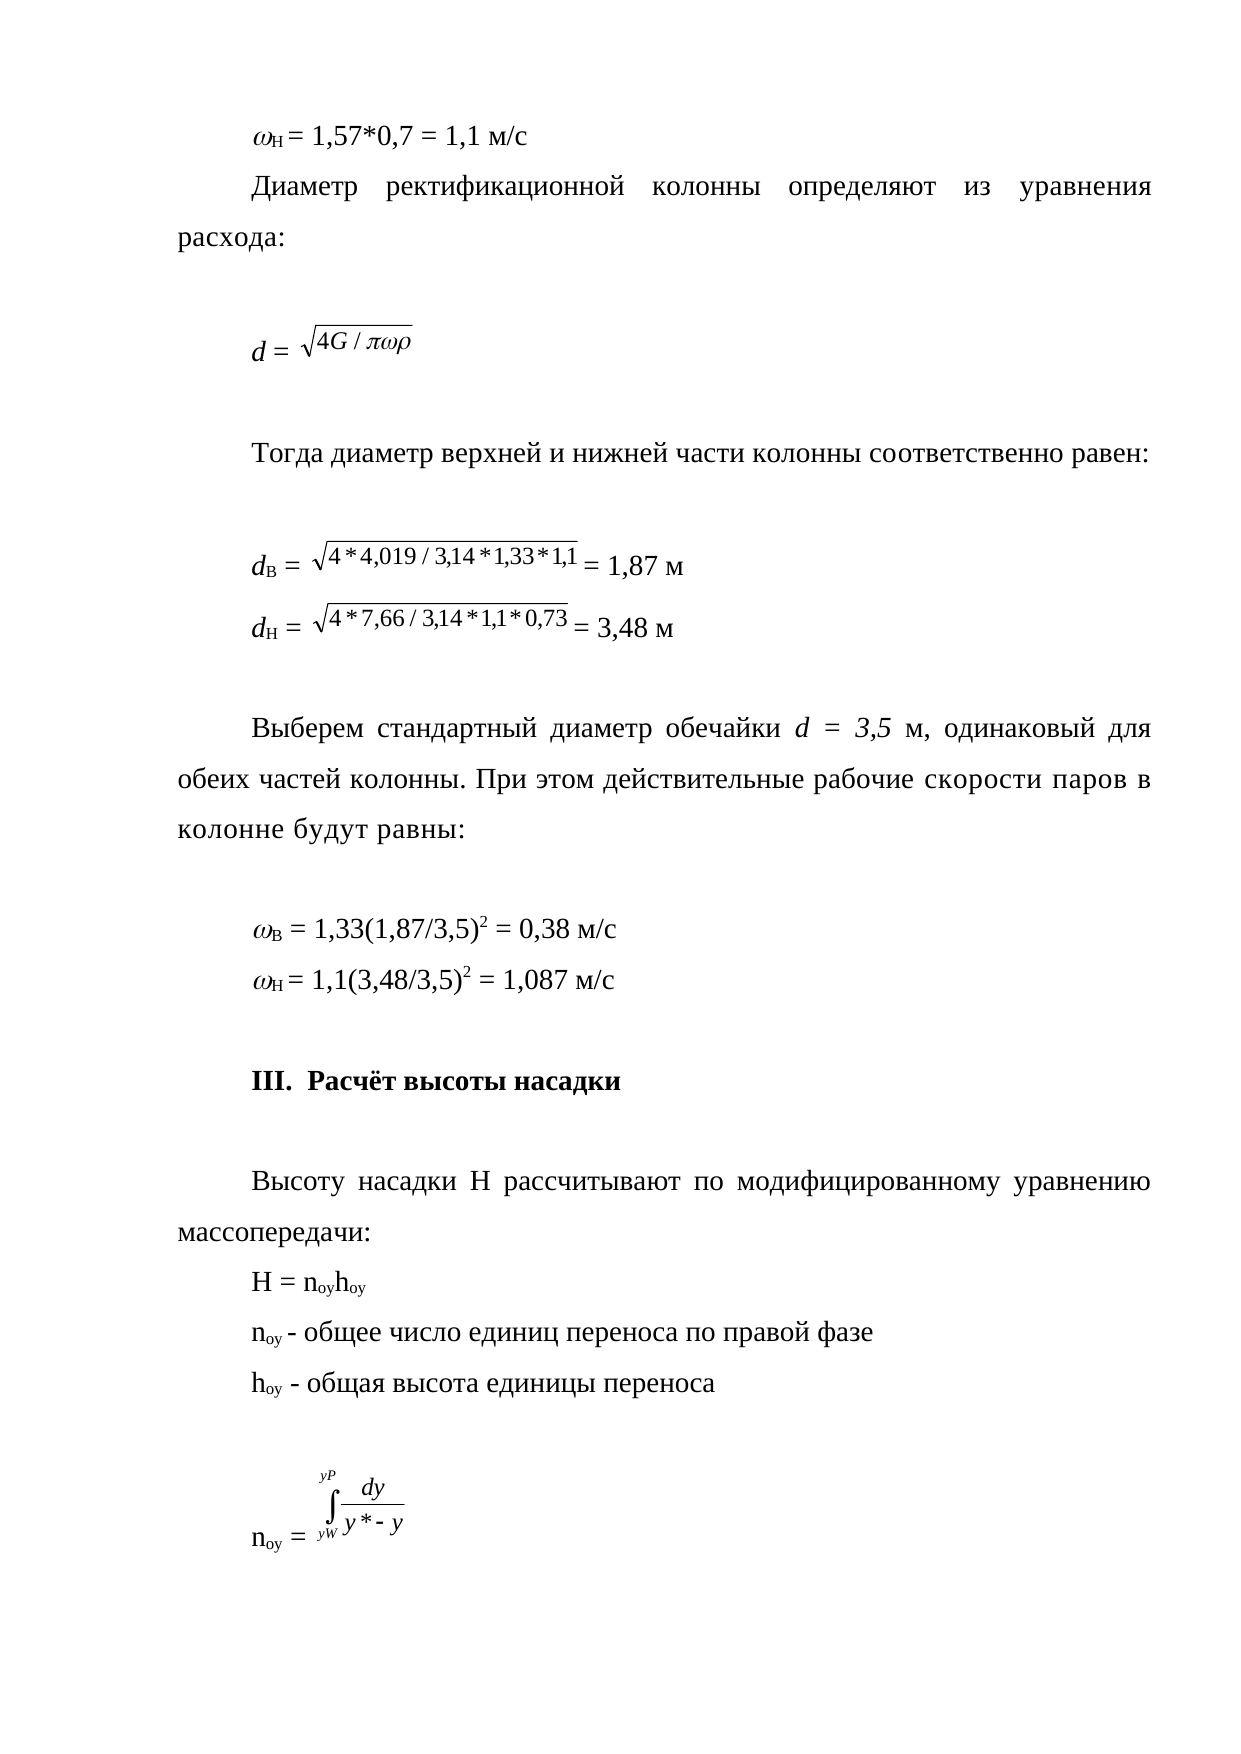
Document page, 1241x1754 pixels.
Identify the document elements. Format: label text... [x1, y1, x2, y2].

text Диаметр ректификационной колонны определяют из уравнения расхода: [177, 168, 1152, 252]
text Н = 1,57*0,7 = 1,1 м/с [177, 118, 1152, 152]
text Н = noyhoy [177, 1264, 1152, 1298]
text III. Расчёт высоты насадки [177, 1063, 1152, 1096]
text В = 1,33(1,87/3,5)2 = 0,38 м/с [177, 912, 1152, 945]
text d = [177, 319, 1152, 368]
text dН = = 3,48 м [177, 598, 1152, 643]
text hoy - общая высота единицы переноса [177, 1365, 1152, 1398]
text Выберем стандартный диаметр обечайки d = 3,5 м, одинаковый для обеих частей колонны. При этом действительные рабочие скорости паров в колонне будут равны: [177, 710, 1152, 844]
text noy - общее число единиц переноса по правой фазе [177, 1314, 1152, 1348]
text dВ = = 1,87 м [177, 536, 1152, 581]
text Н = 1,1(3,48/3,5)2 = 1,087 м/с [177, 962, 1152, 996]
text Тогда диаметр верхней и нижней части колонны соответственно равен: [177, 435, 1152, 469]
text Высоту насадки Н рассчитывают по модифицированному уравнению массопередачи: [177, 1163, 1152, 1247]
text noy = [177, 1465, 1152, 1553]
